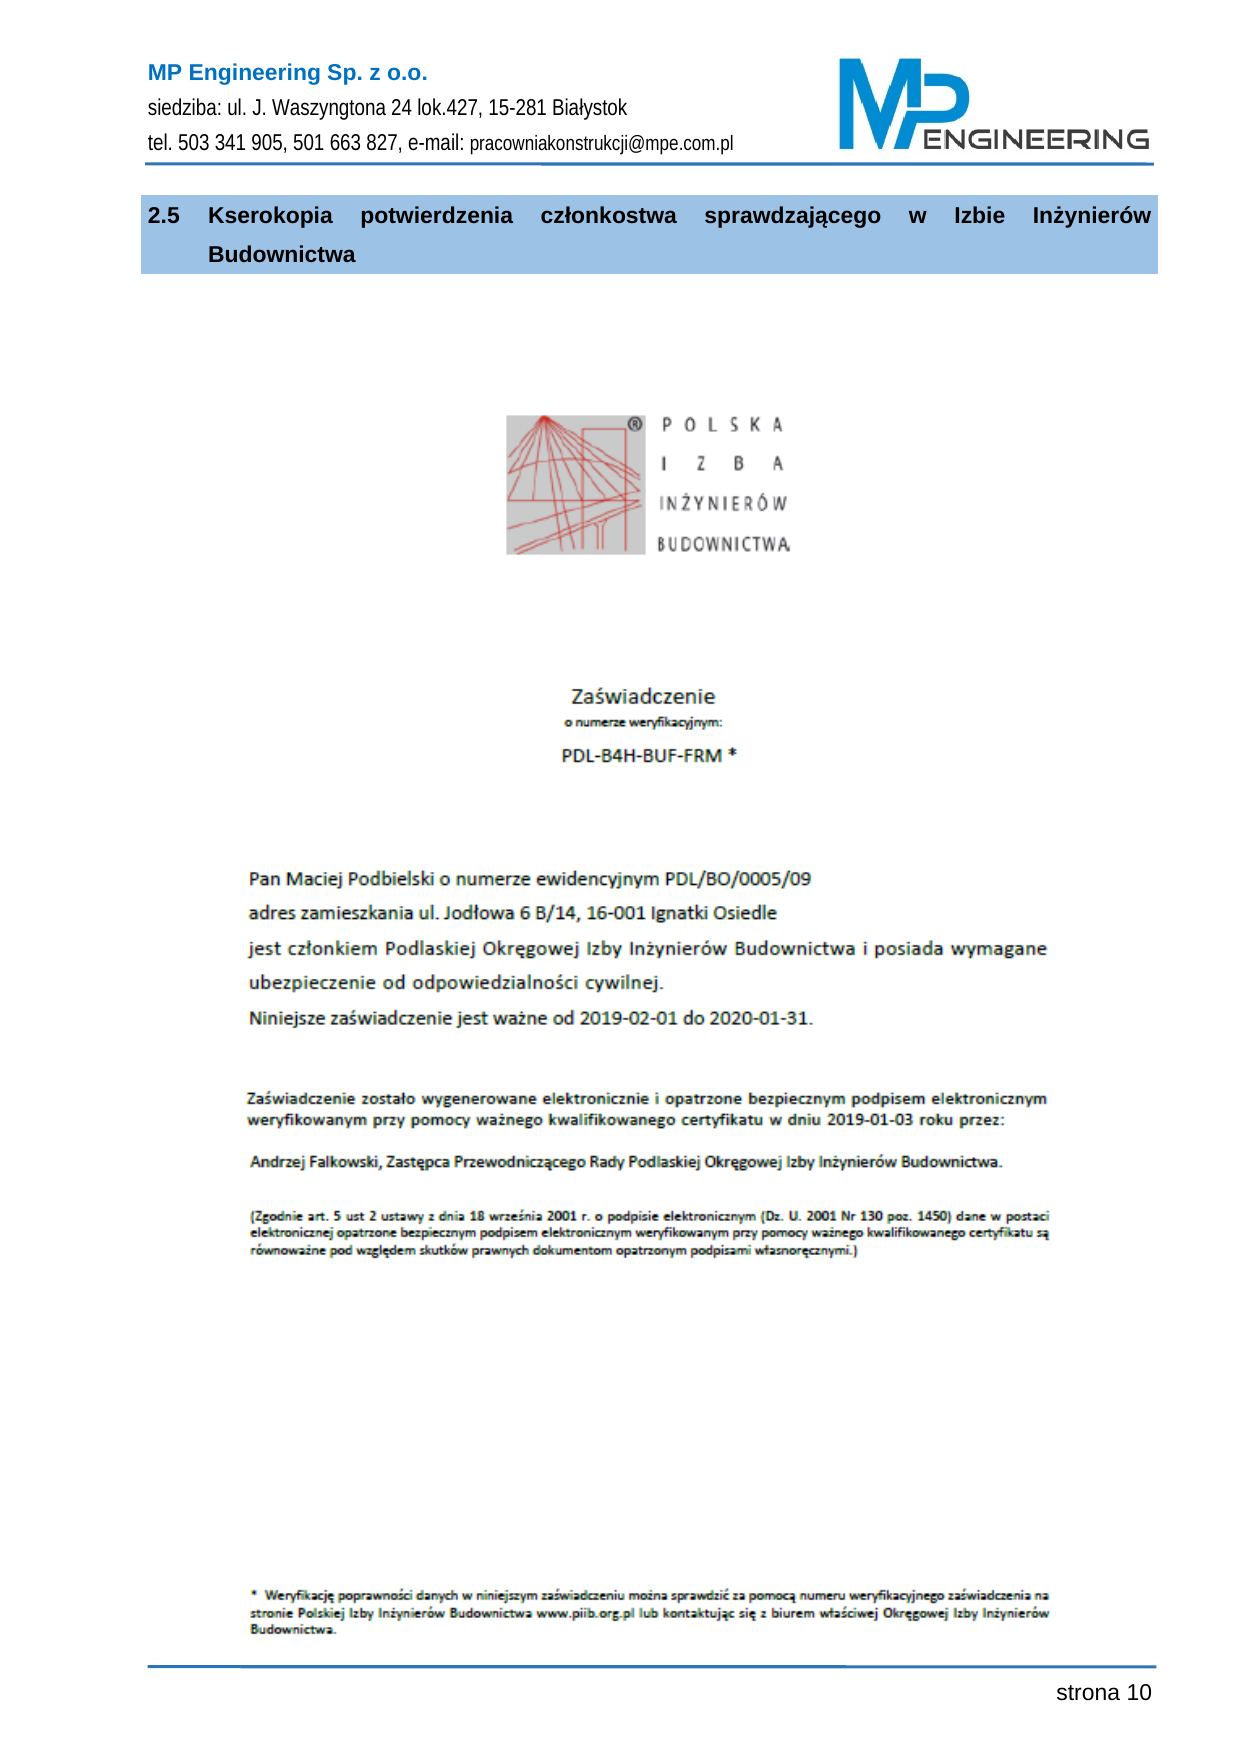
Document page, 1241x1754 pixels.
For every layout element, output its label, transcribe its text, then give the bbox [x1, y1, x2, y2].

subtitle Kserokopia potwierdzenia członkostwa sprawdzającego w Izbie Inżynierów Budownictwa [148, 202, 1152, 267]
picture [181, 299, 1119, 1639]
picture [835, 50, 1153, 161]
